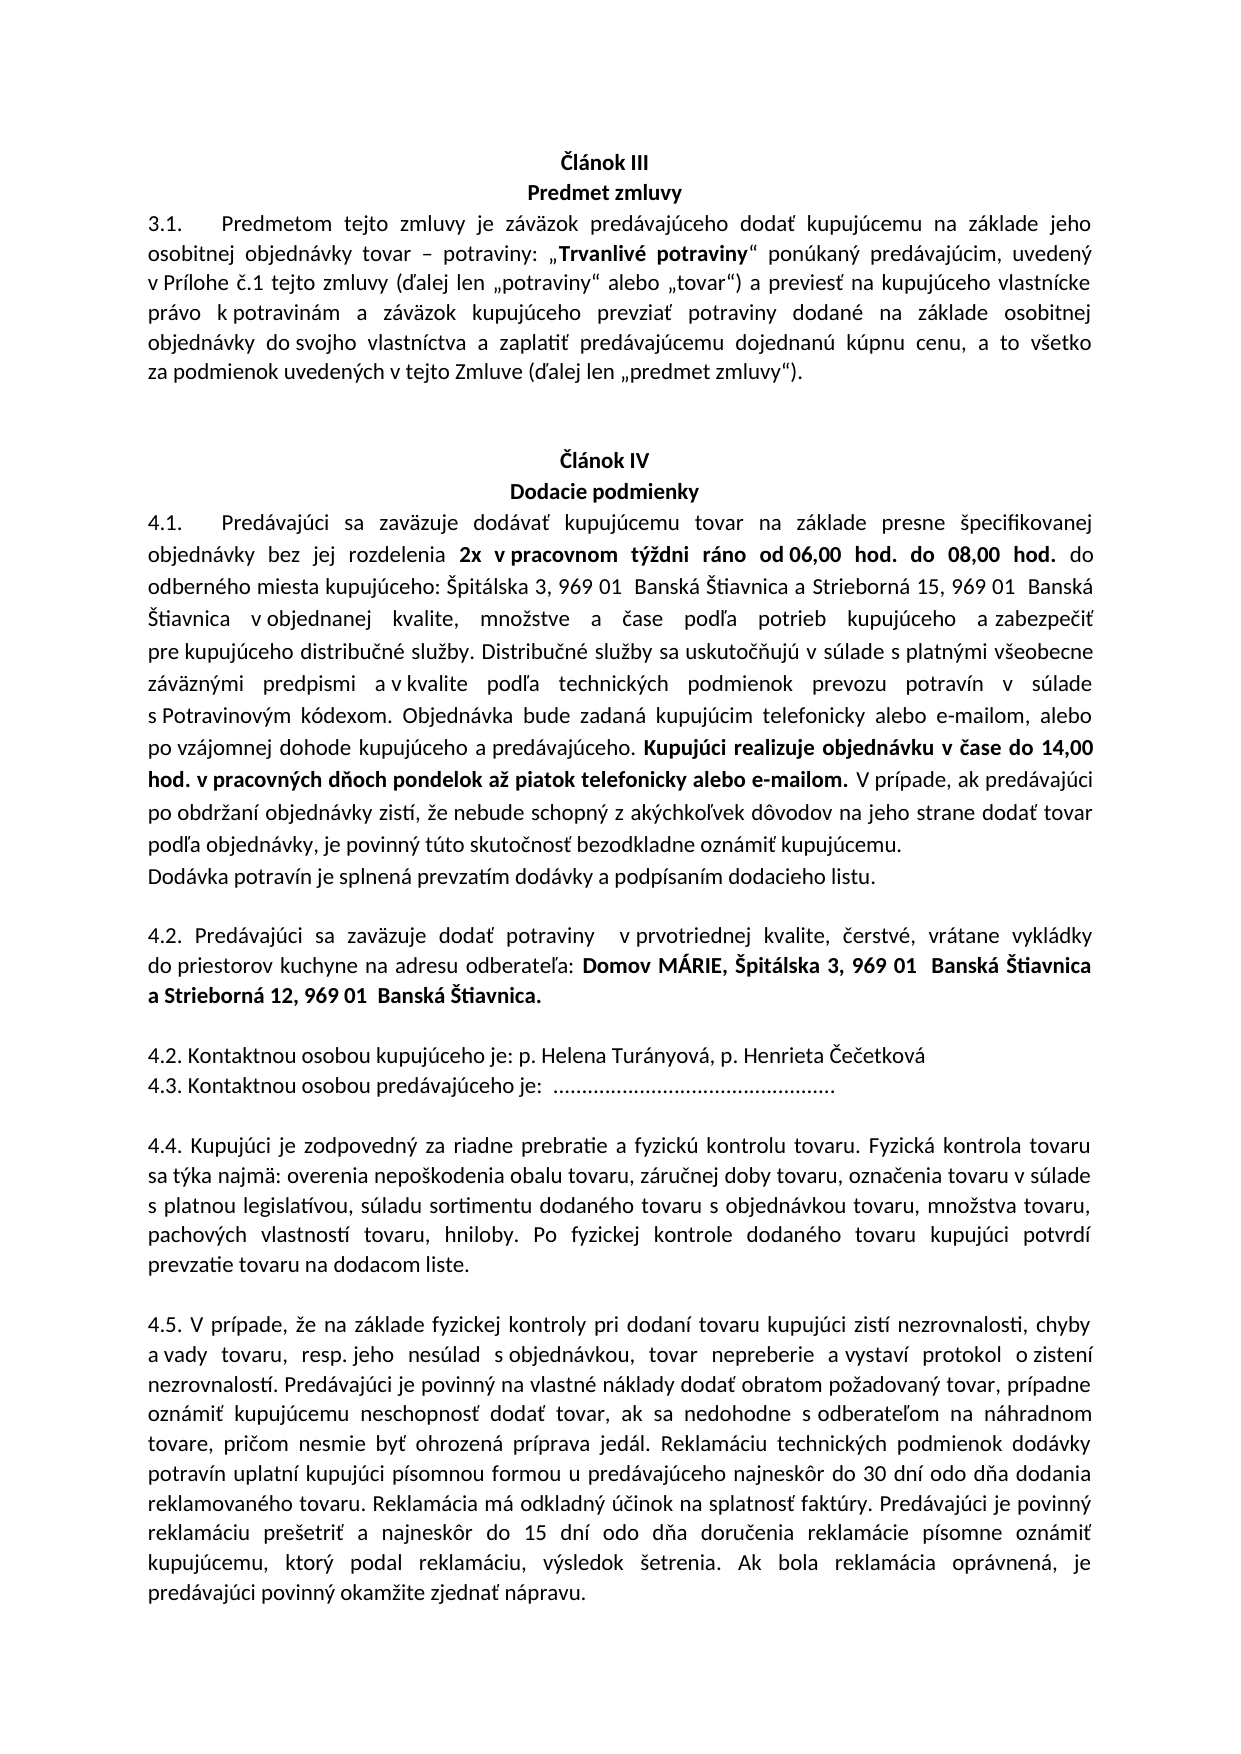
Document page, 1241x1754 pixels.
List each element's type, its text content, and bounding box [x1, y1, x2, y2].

list Dodacie podmienky [147, 477, 1063, 505]
list Článok IV [147, 447, 1063, 474]
list Predávajúci sa zaväzuje dodávať kupujúcemu tovar na základe presne špecifikovanej objednávky bez jej rozdelenia 2x v pracovnom týždni ráno od 06,00 hod. do 08,00 hod. do odberného miesta kupujúceho: Špitálska 3, 969 01 Banská Štiavnica a Strieborná 15, 969 01 Banská Štiavnica v objednanej kvalite, množstve a čase podľa potrieb kupujúceho a zabezpečiť pre kupujúceho distribučné služby. Distribučné služby sa uskutočňujú v súlade s platnými všeobecne záväznými predpismi a v kvalite podľa technických podmienok prevozu potravín v súlade s Potravinovým kódexom. Objednávka bude zadaná kupujúcim telefonicky alebo e-mailom, alebo po vzájomnej dohode kupujúceho a predávajúceho. Kupujúci realizuje objednávku v čase do 14,00 hod. v pracovných dňoch pondelok až piatok telefonicky alebo e-mailom. V prípade, ak predávajúci po obdržaní objednávky zistí, že nebude schopný z akýchkoľvek dôvodov na jeho strane dodať tovar podľa objednávky, je povinný túto skutočnosť bezodkladne oznámiť kupujúcemu. [148, 508, 1094, 858]
list 4.4. Kupujúci je zodpovedný za riadne prebratie a fyzickú kontrolu tovaru. Fyzická kontrola tovaru sa týka najmä: overenia nepoškodenia obalu tovaru, záručnej doby tovaru, označenia tovaru v súlade s platnou legislatívou, súladu sortimentu dodaného tovaru s objednávkou tovaru, množstva tovaru, pachových vlastností tovaru, hniloby. Po fyzickej kontrole dodaného tovaru kupujúci potvrdí prevzatie tovaru na dodacom liste. [148, 1131, 1093, 1278]
list Dodávka potravín je splnená prevzatím dodávky a podpísaním dodacieho listu. [148, 862, 1093, 890]
list 4.2. Predávajúci sa zaväzuje dodať potraviny v prvotriednej kvalite, čerstvé, vrátane vykládky do priestorov kuchyne na adresu odberateľa: Domov MÁRIE, Špitálska 3, 969 01 Banská Štiavnica a Strieborná 12, 969 01 Banská Štiavnica. [148, 921, 1093, 1009]
list Predmetom tejto zmluvy je záväzok predávajúceho dodať kupujúcemu na základe jeho osobitnej objednávky tovar – potraviny: „Trvanlivé potraviny“ ponúkaný predávajúcim, uvedený v Prílohe č.1 tejto zmluvy (ďalej len „potraviny“ alebo „tovar“) a previesť na kupujúceho vlastnícke právo k potravinám a záväzok kupujúceho prevziať potraviny dodané na základe osobitnej objednávky do svojho vlastníctva a zaplatiť predávajúcemu dojednanú kúpnu cenu, a to všetko za podmienok uvedených v tejto Zmluve (ďalej len „predmet zmluvy“). [148, 209, 1093, 386]
list Článok III [147, 148, 1063, 176]
list Predmet zmluvy [147, 178, 1063, 206]
list 4.2. Kontaktnou osobou kupujúceho je: p. Helena Turányová, p. Henrieta Čečetková [148, 1041, 1093, 1069]
list 4.3. Kontaktnou osobou predávajúceho je: ................................................. [148, 1071, 1093, 1099]
list 4.5. V prípade, že na základe fyzickej kontroly pri dodaní tovaru kupujúci zistí nezrovnalosti, chyby a vady tovaru, resp. jeho nesúlad s objednávkou, tovar nepreberie a vystaví protokol o zistení nezrovnalostí. Predávajúci je povinný na vlastné náklady dodať obratom požadovaný tovar, prípadne oznámiť kupujúcemu neschopnosť dodať tovar, ak sa nedohodne s odberateľom na náhradnom tovare, pričom nesmie byť ohrozená príprava jedál. Reklamáciu technických podmienok dodávky potravín uplatní kupujúci písomnou formou u predávajúceho najneskôr do 30 dní odo dňa dodania reklamovaného tovaru. Reklamácia má odkladný účinok na splatnosť faktúry. Predávajúci je povinný reklamáciu prešetriť a najneskôr do 15 dní odo dňa doručenia reklamácie písomne oznámiť kupujúcemu, ktorý podal reklamáciu, výsledok šetrenia. Ak bola reklamácia oprávnená, je predávajúci povinný okamžite zjednať nápravu. [148, 1311, 1093, 1606]
